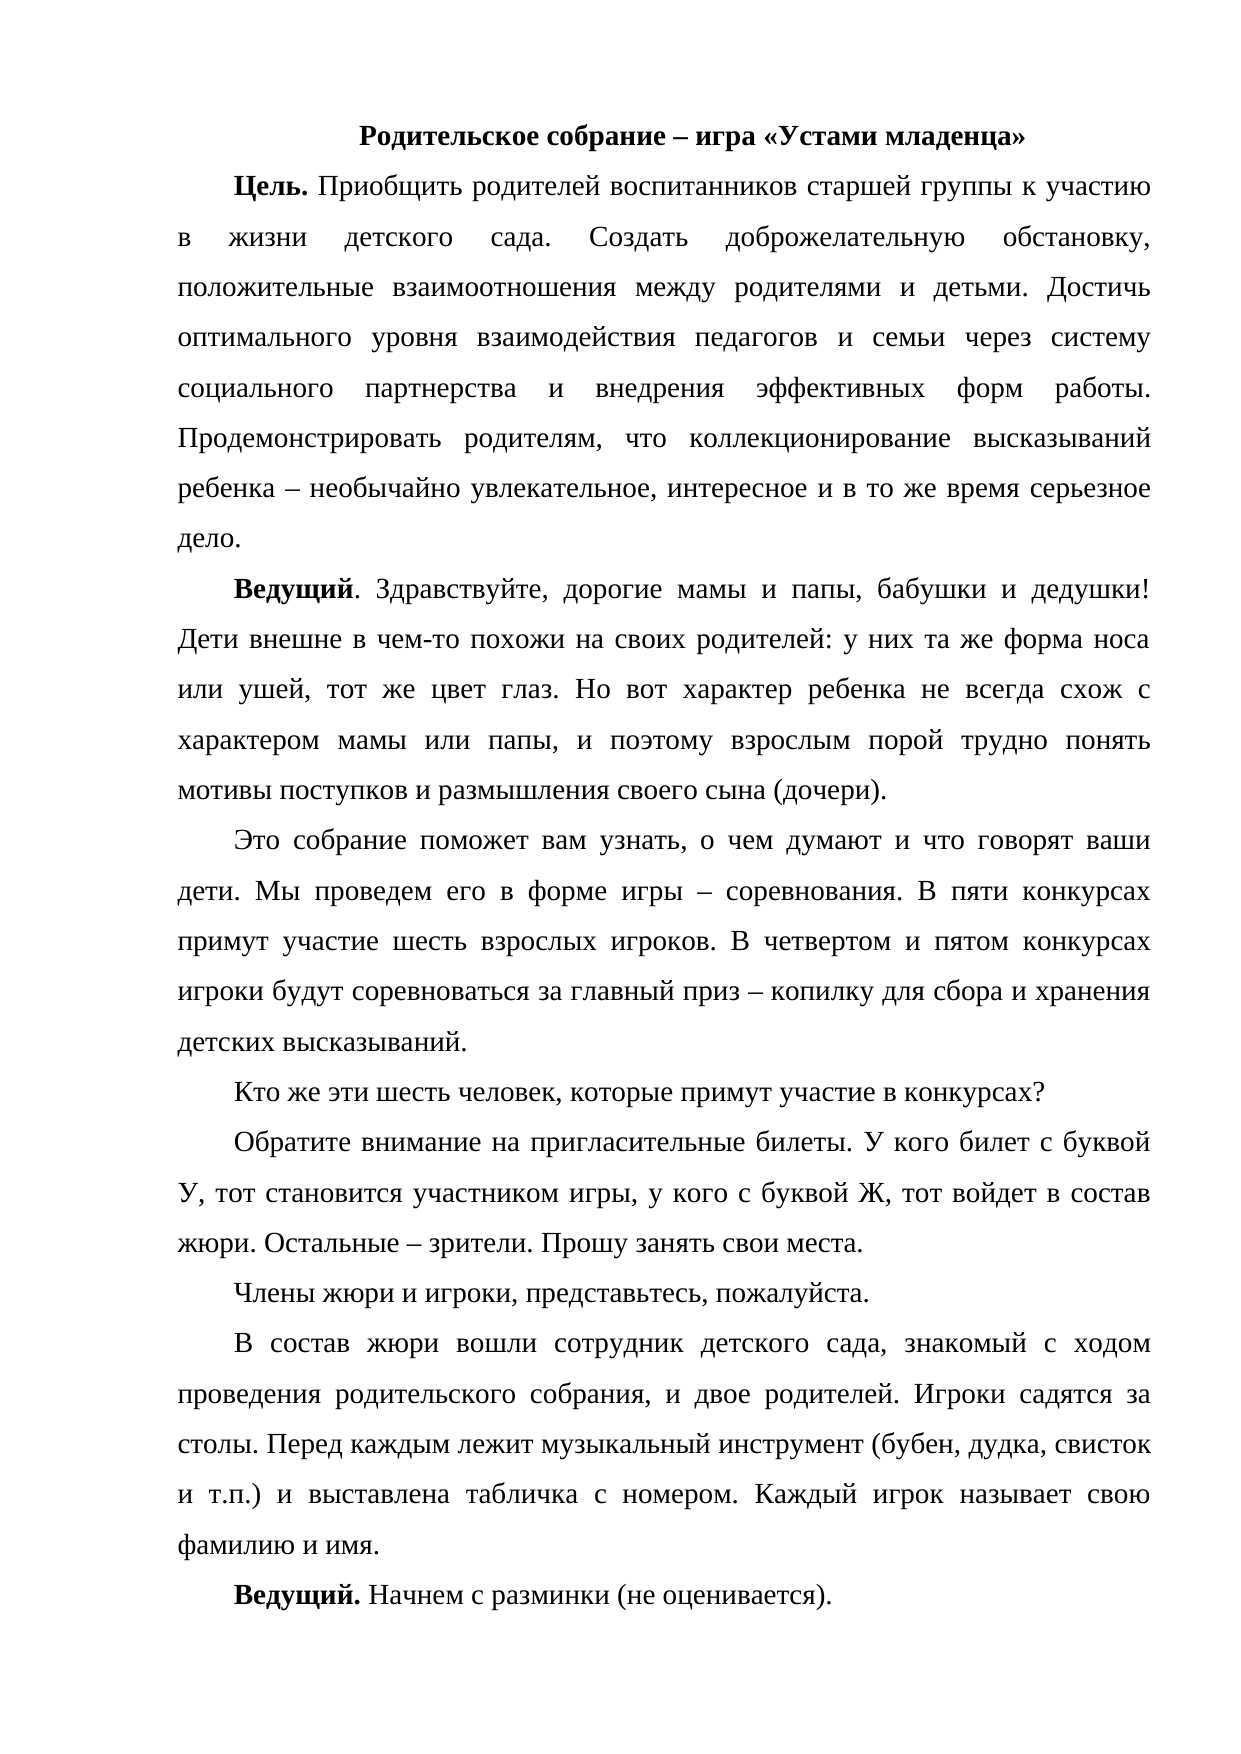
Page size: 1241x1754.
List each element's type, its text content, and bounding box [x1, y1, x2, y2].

text В состав жюри вошли сотрудник детского сада, знакомый с ходом проведения родительского собрания, и двое родителей. Игроки садятся за столы. Перед каждым лежит музыкальный инструмент (бубен, дудка, свисток и т.п.) и выставлена табличка с номером. Каждый игрок называет свою фамилию и имя. [177, 1326, 1152, 1560]
text Члены жюри и игроки, представьтесь, пожалуйста. [177, 1275, 1152, 1309]
text Это собрание поможет вам узнать, о чем думают и что говорят ваши дети. Мы проведем его в форме игры – соревнования. В пяти конкурсах примут участие шесть взрослых игроков. В четвертом и пятом конкурсах игроки будут соревноваться за главный приз – копилку для сбора и хранения детских высказываний. [177, 822, 1152, 1057]
text Ведущий. Начнем с разминки (не оценивается). [177, 1577, 1152, 1611]
text Цель. Приобщить родителей воспитанников старшей группы к участию в жизни детского сада. Создать доброжелательную обстановку, положительные взаимоотношения между родителями и детьми. Достичь оптимального уровня взаимодействия педагогов и семьи через систему социального партнерства и внедрения эффективных форм работы. Продемонстрировать родителям, что коллекционирование высказываний ребенка – необычайно увлекательное, интересное и в то же время серьезное дело. [177, 168, 1152, 554]
text Кто же эти шесть человек, которые примут участие в конкурсах? [177, 1074, 1152, 1108]
text Ведущий. Здравствуйте, дорогие мамы и папы, бабушки и дедушки! Дети внешне в чем-то похожи на своих родителей: у них та же форма носа или ушей, тот же цвет глаз. Но вот характер ребенка не всегда схож с характером мамы или папы, и поэтому взрослым порой трудно понять мотивы поступков и размышления своего сына (дочери). [177, 571, 1152, 806]
text Родительское собрание – игра «Устами младенца» [177, 118, 1152, 152]
text Обратите внимание на пригласительные билеты. У кого билет с буквой У, тот становится участником игры, у кого с буквой Ж, тот войдет в состав жюри. Остальные – зрители. Прошу занять свои места. [177, 1124, 1152, 1258]
